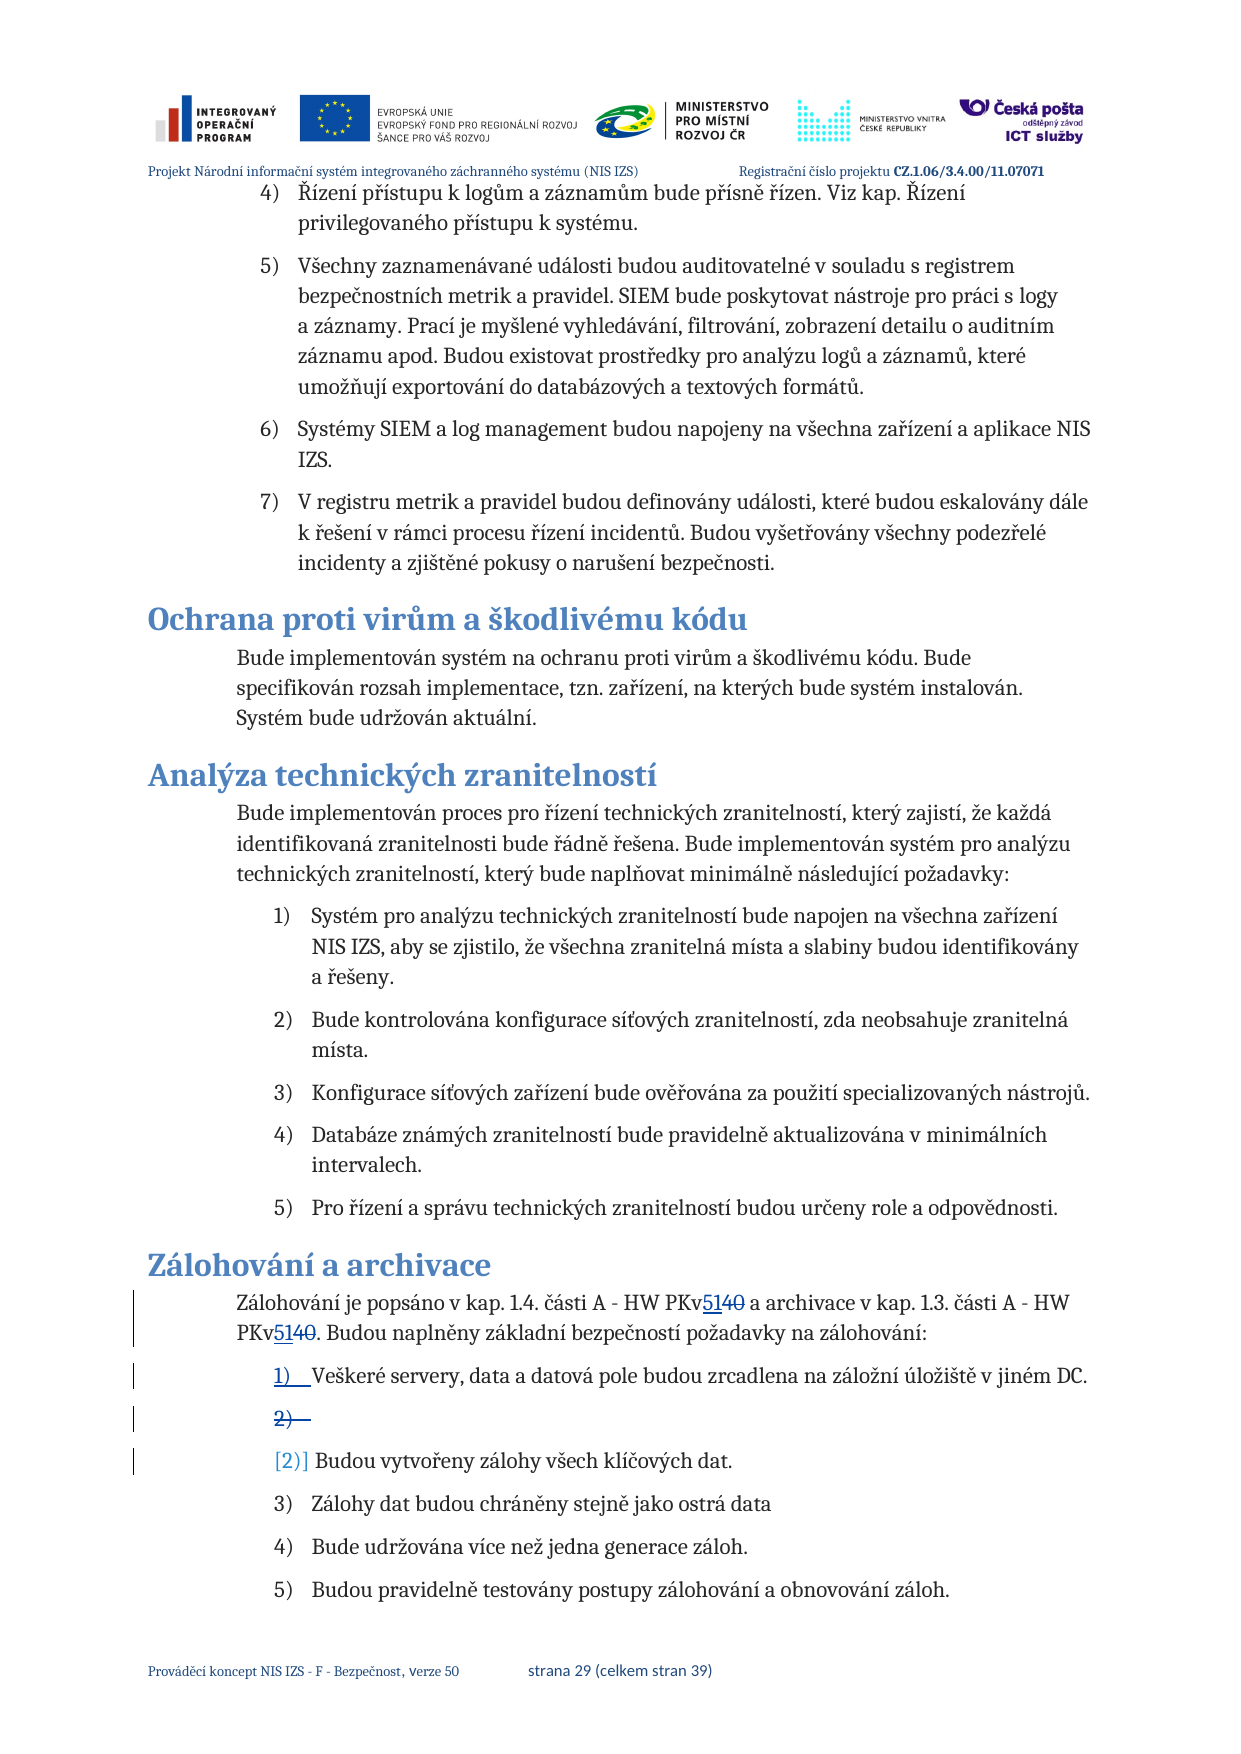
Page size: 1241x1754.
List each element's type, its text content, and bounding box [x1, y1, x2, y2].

list Bude udržována více než jedna generace záloh. [274, 1534, 1092, 1560]
subtitle Zálohování a archivace [148, 1246, 1092, 1284]
list Bude kontrolována konfigurace síťových zranitelností, zda neobsahuje zranitelná místa. [274, 1006, 1092, 1063]
list Databáze známých zranitelností bude pravidelně aktualizována v minimálních intervalech. [274, 1122, 1092, 1178]
list Systém pro analýzu technických zranitelností bude napojen na všechna zařízení NIS IZS, aby se zjistilo, že všechna zranitelná místa a slabiny budou identifikovány a řešeny. [274, 903, 1092, 990]
list Budou pravidelně testovány postupy zálohování a obnovování záloh. [274, 1576, 1092, 1603]
list V registru metrik a pravidel budou definovány události, které budou eskalovány dále k řešení v rámci procesu řízení incidentů. Budou vyšetřovány všechny podezřelé incidenty a zjištěné pokusy o narušení bezpečnosti. [260, 489, 1092, 576]
subtitle Ochrana proti virům a škodlivému kódu [148, 601, 1092, 639]
picture [147, 86, 1091, 152]
list Veškeré servery, data a datová pole budou zrcadlena na záložní úložiště v jiném DC. [274, 1363, 1092, 1389]
list Všechny zaznamenávané události budou auditovatelné v souladu s registrem bezpečnostních metrik a pravidel. SIEM bude poskytovat nástroje pro práci s logy a záznamy. Prací je myšlené vyhledávání, filtrování, zobrazení detailu o auditním záznamu apod. Budou existovat prostředky pro analýzu logů a záznamů, které umožňují exportování do databázových a textových formátů. [260, 253, 1092, 400]
list Pro řízení a správu technických zranitelností budou určeny role a odpovědnosti. [274, 1195, 1092, 1221]
list Systémy SIEM a log management budou napojeny na všechna zařízení a aplikace NIS IZS. [260, 416, 1092, 473]
list Budou vytvořeny zálohy všech klíčových dat. [274, 1448, 1092, 1475]
list Řízení přístupu k logům a záznamům bude přísně řízen. Viz kap. Řízení privilegovaného přístupu k systému. [260, 180, 1092, 236]
list Zálohy dat budou chráněny stejně jako ostrá data [274, 1491, 1092, 1517]
subtitle Analýza technických zranitelností [148, 756, 1092, 794]
list Konfigurace síťových zařízení bude ověřována za použití specializovaných nástrojů. [274, 1079, 1092, 1106]
text Bude implementován systém na ochranu proti virům a škodlivému kódu. Bude specifikován rozsah implementace, tzn. zařízení, na kterých bude systém instalován. Systém bude udržován aktuální. [236, 644, 1092, 731]
text Bude implementován proces pro řízení technických zranitelností, který zajistí, že každá identifikovaná zranitelnosti bude řádně řešena. Bude implementován systém pro analýzu technických zranitelností, který bude naplňovat minimálně následující požadavky: [236, 800, 1092, 887]
text Zálohování je popsáno v kap. 1.4. části A - HW PKv a archivace v kap. 1.3. části A - HW PKv. Budou naplněny základní bezpečností požadavky na zálohování: [236, 1290, 1092, 1347]
